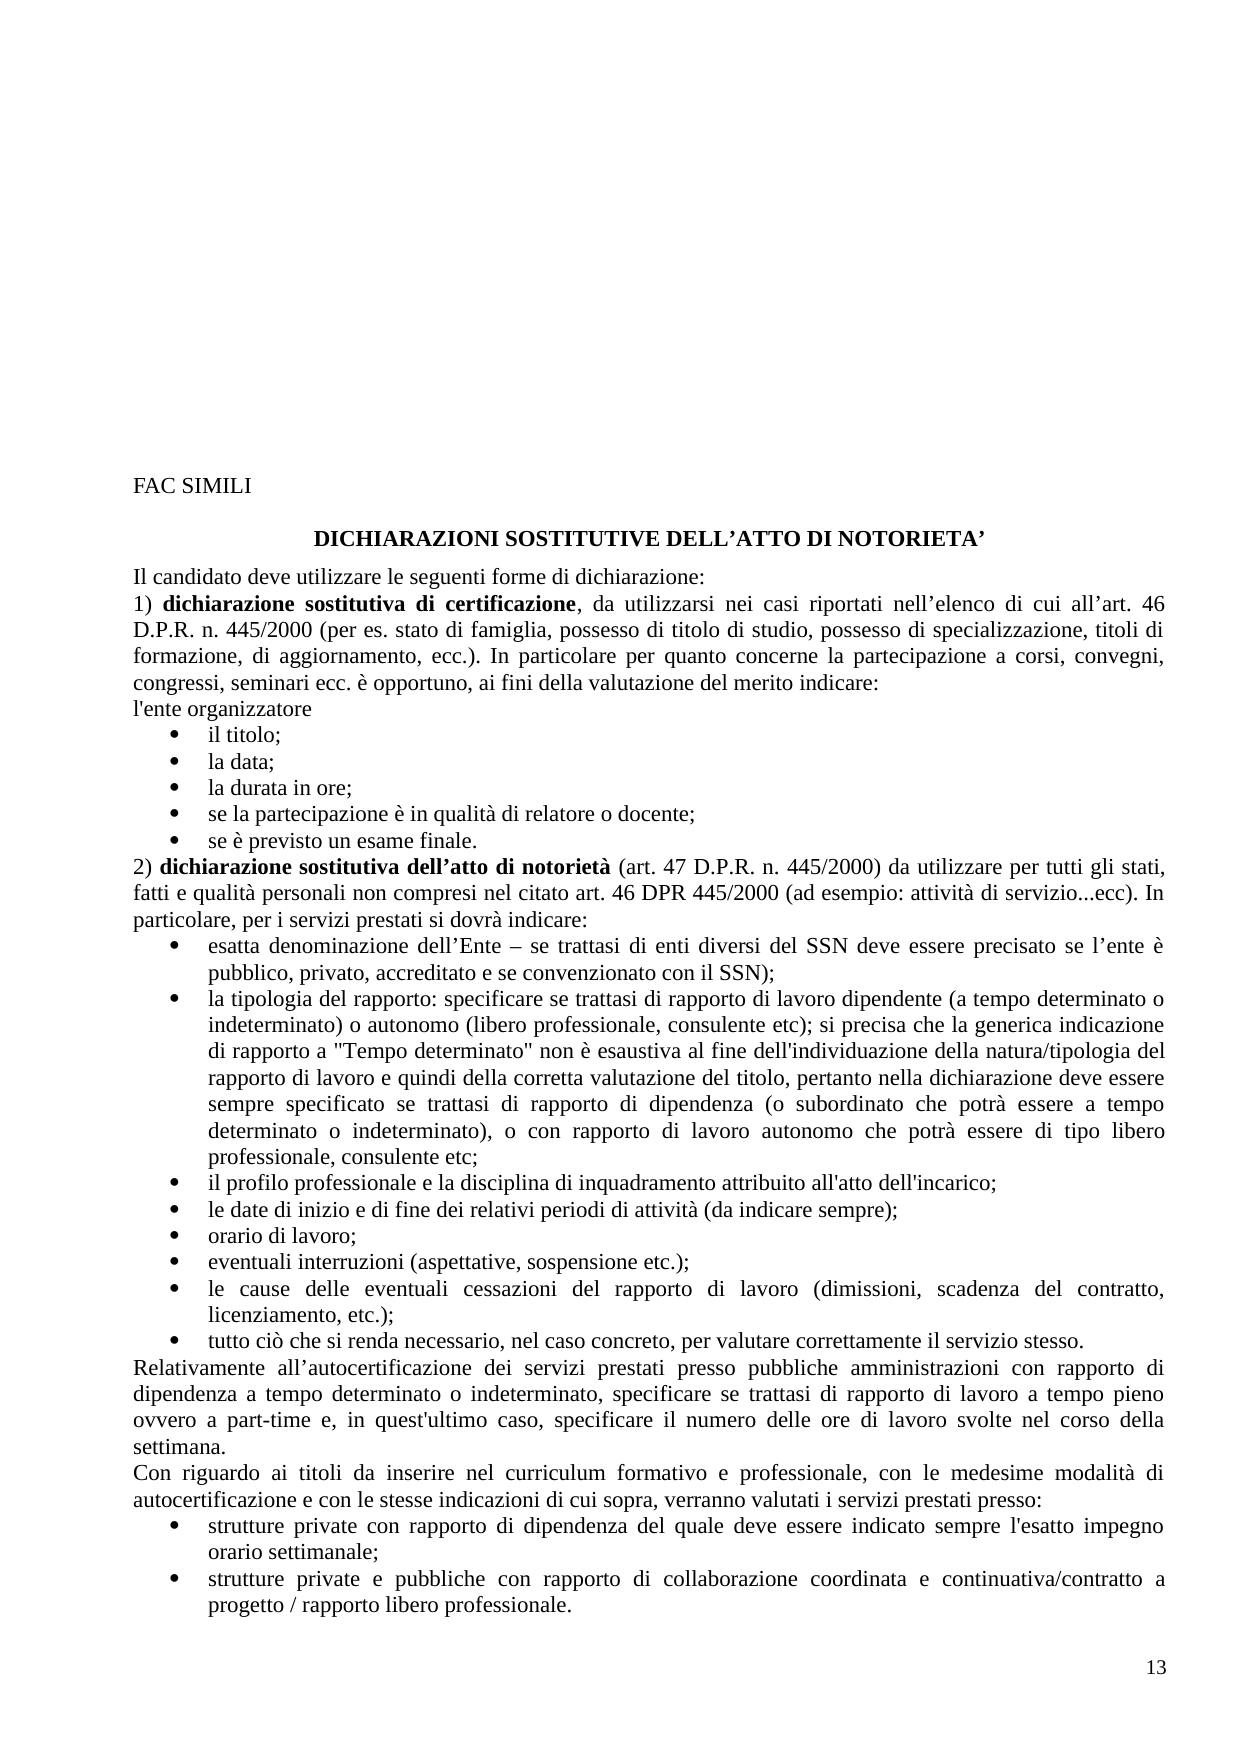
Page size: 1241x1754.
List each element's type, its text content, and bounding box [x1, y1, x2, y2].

text Relativamente all’autocertificazione dei servizi prestati presso pubbliche amministrazioni con rapporto di dipendenza a tempo determinato o indeterminato, specificare se trattasi di rapporto di lavoro a tempo pieno ovvero a part-time e, in quest'ultimo caso, specificare il numero delle ore di lavoro svolte nel corso della settimana. [133, 1354, 1166, 1459]
list la durata in ore; [170, 774, 1166, 800]
text 2) dichiarazione sostitutiva dell’atto di notorietà (art. 47 D.P.R. n. 445/2000) da utilizzare per tutti gli stati, fatti e qualità personali non compresi nel citato art. 46 DPR 445/2000 (ad esempio: attività di servizio...ecc). In particolare, per i servizi prestati si dovrà indicare: [133, 853, 1166, 932]
list le cause delle eventuali cessazioni del rapporto di lavoro (dimissioni, scadenza del contratto, licenziamento, etc.); [170, 1275, 1166, 1327]
text Il candidato deve utilizzare le seguenti forme di dichiarazione: [133, 563, 1166, 589]
text FAC SIMILI [133, 472, 1166, 499]
text DICHIARAZIONI SOSTITUTIVE DELL’ATTO DI NOTORIETA’ [133, 525, 1166, 551]
list la tipologia del rapporto: specificare se trattasi di rapporto di lavoro dipendente (a tempo determinato o indeterminato) o autonomo (libero professionale, consulente etc); si precisa che la generica indicazione di rapporto a "Tempo determinato" non è esaustiva al fine dell'individuazione della natura/tipologia del rapporto di lavoro e quindi della corretta valutazione del titolo, pertanto nella dichiarazione deve essere sempre specificato se trattasi di rapporto di dipendenza (o subordinato che potrà essere a tempo determinato o indeterminato), o con rapporto di lavoro autonomo che potrà essere di tipo libero professionale, consulente etc; [170, 985, 1166, 1169]
list se la partecipazione è in qualità di relatore o docente; [170, 800, 1166, 827]
list le date di inizio e di fine dei relativi periodi di attività (da indicare sempre); [170, 1196, 1166, 1222]
list strutture private e pubbliche con rapporto di collaborazione coordinata e continuativa/contratto a progetto / rapporto libero professionale. [170, 1565, 1166, 1617]
list se è previsto un esame finale. [170, 827, 1166, 853]
list il titolo; [170, 721, 1166, 748]
list strutture private con rapporto di dipendenza del quale deve essere indicato sempre l'esatto impegno orario settimanale; [170, 1512, 1166, 1565]
list il profilo professionale e la disciplina di inquadramento attribuito all'atto dell'incarico; [170, 1169, 1166, 1196]
text Con riguardo ai titoli da inserire nel curriculum formativo e professionale, con le medesime modalità di autocertificazione e con le stesse indicazioni di cui sopra, verranno valutati i servizi prestati presso: [133, 1459, 1166, 1512]
list esatta denominazione dell’Ente – se trattasi di enti diversi del SSN deve essere precisato se l’ente è pubblico, privato, accreditato e se convenzionato con il SSN); [170, 932, 1166, 985]
text 1) dichiarazione sostitutiva di certificazione, da utilizzarsi nei casi riportati nell’elenco di cui all’art. 46 D.P.R. n. 445/2000 (per es. stato di famiglia, possesso di titolo di studio, possesso di specializzazione, titoli di formazione, di aggiornamento, ecc.). In particolare per quanto concerne la partecipazione a corsi, convegni, congressi, seminari ecc. è opportuno, ai fini della valutazione del merito indicare: [133, 589, 1166, 695]
list eventuali interruzioni (aspettative, sospensione etc.); [170, 1248, 1166, 1275]
text l'ente organizzatore [133, 695, 1166, 721]
list tutto ciò che si renda necessario, nel caso concreto, per valutare correttamente il servizio stesso. [170, 1327, 1166, 1354]
list orario di lavoro; [170, 1222, 1166, 1248]
list la data; [170, 748, 1166, 774]
